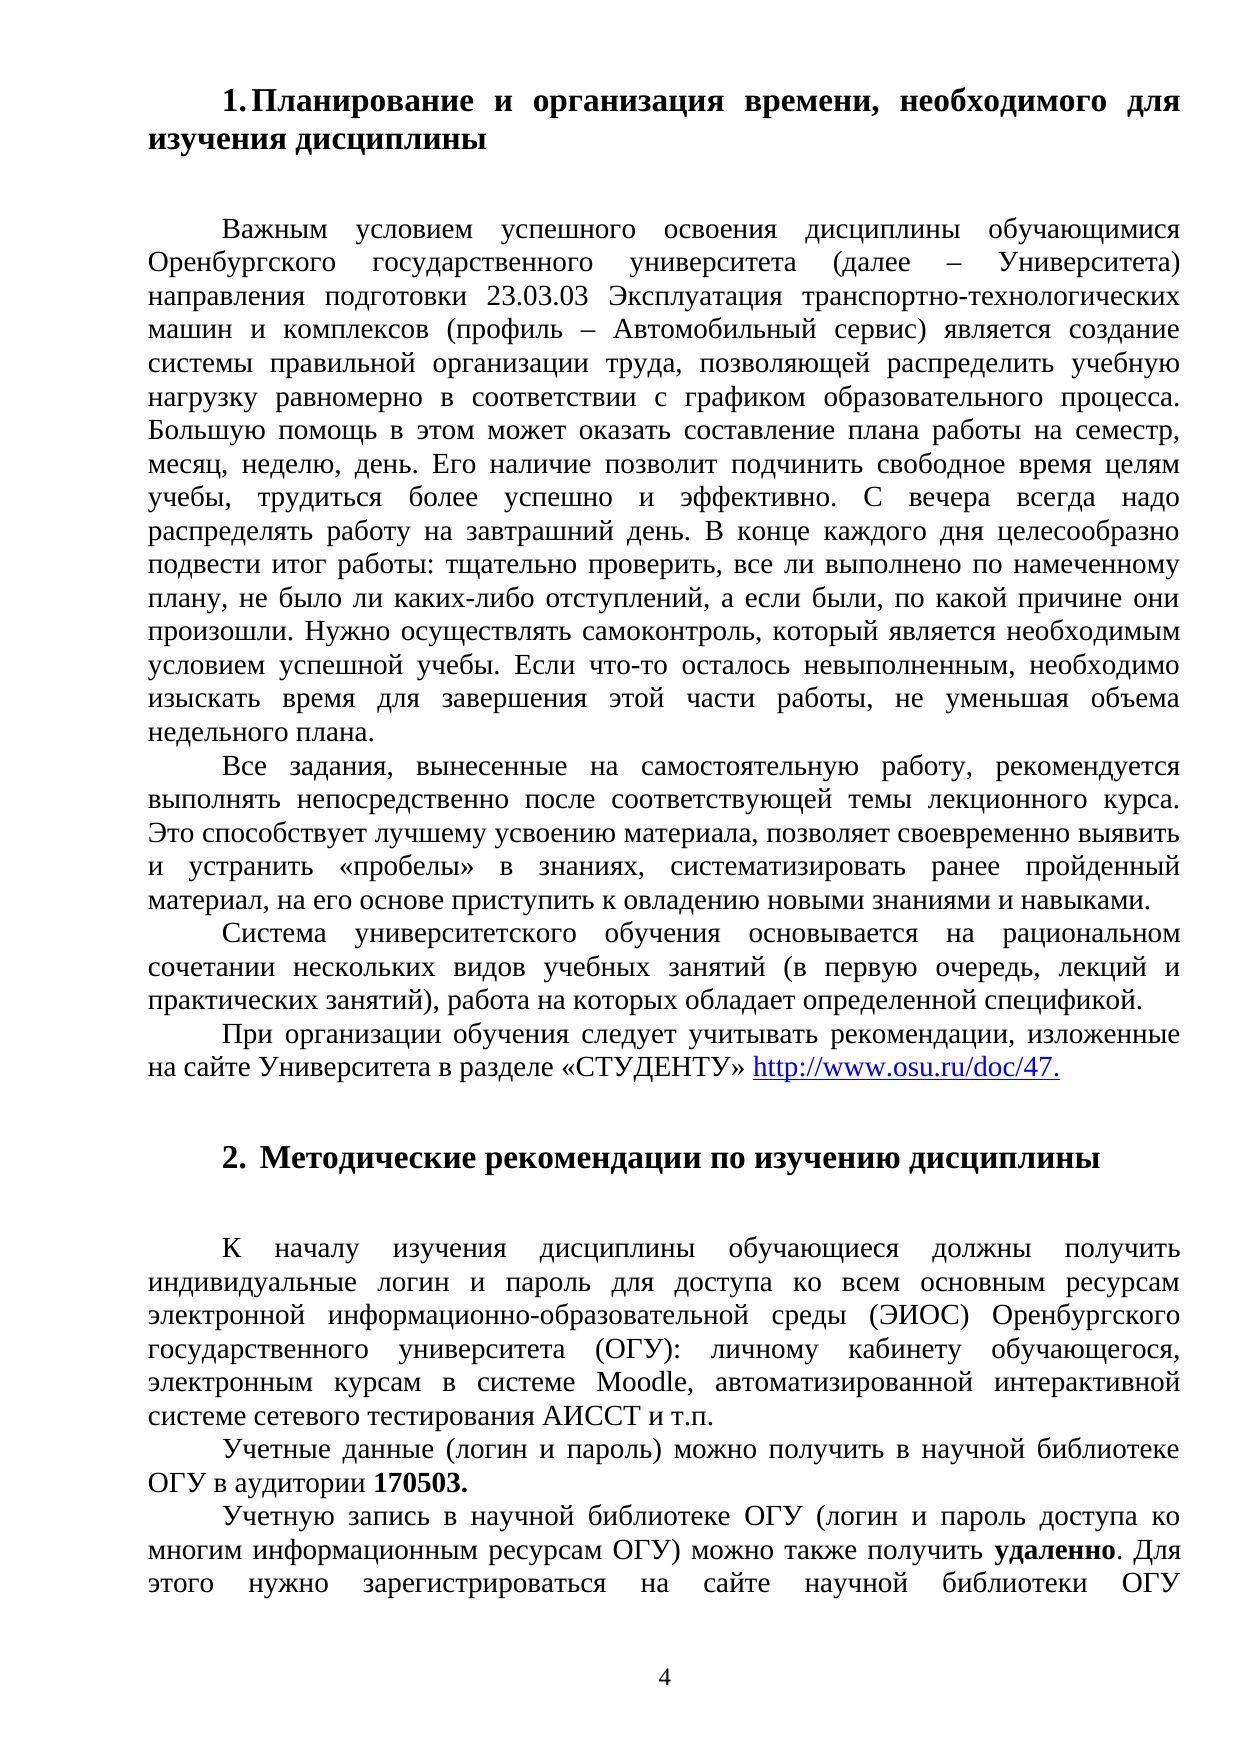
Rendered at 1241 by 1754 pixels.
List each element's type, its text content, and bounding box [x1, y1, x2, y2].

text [148, 1498, 1181, 1599]
subtitle Методические рекомендации по изучению дисциплины [148, 1137, 1181, 1176]
text Система университетского обучения основывается на рациональном сочетании нескольких видов учебных занятий (в первую очередь, лекций и практических занятий), работа на которых обладает определенной спецификой. [148, 915, 1181, 1016]
text К началу изучения дисциплины обучающиеся должны получить индивидуальные логин и пароль для доступа ко всем основным ресурсам электронной информационно-образовательной среды (ЭИОС) Оренбургского государственного университета (ОГУ): личному кабинету обучающегося, электронным курсам в системе Moodle, автоматизированной интерактивной системе сетевого тестирования АИССТ и т.п. [148, 1230, 1181, 1431]
text Учетные данные (логин и пароль) можно получить в научной библиотеке ОГУ в аудитории 170503. [148, 1431, 1181, 1498]
text При организации обучения следует учитывать рекомендации, изложенные на сайте Университета в разделе «СТУДЕНТУ» http://www.osu.ru/doc/47. [148, 1016, 1181, 1083]
subtitle Планирование и организация времени, необходимого для изучения дисциплины [148, 80, 1181, 157]
text Все задания, вынесенные на самостоятельную работу, рекомендуется выполнять непосредственно после соответствующей темы лекционного курса. Это способствует лучшему усвоению материала, позволяет своевременно выявить и устранить «пробелы» в знаниях, систематизировать ранее пройденный материал, на его основе приступить к овладению новыми знаниями и навыками. [148, 748, 1181, 915]
text Важным условием успешного освоения дисциплины обучающимися Оренбургского государственного университета (далее – Университета) направления подготовки 23.03.03 Эксплуатация транспортно-технологических машин и комплексов (профиль – Автомобильный сервис) является создание системы правильной организации труда, позволяющей распределить учебную нагрузку равномерно в соответствии с графиком образовательного процесса. Большую помощь в этом может оказать составление плана работы на семестр, месяц, неделю, день. Его наличие позволит подчинить свободное время целям учебы, трудиться более успешно и эффективно. С вечера всегда надо распределять работу на завтрашний день. В конце каждого дня целесообразно подвести итог работы: тщательно проверить, все ли выполнено по намеченному плану, не было ли каких-либо отступлений, а если были, по какой причине они произошли. Нужно осуществлять самоконтроль, который является необходимым условием успешной учебы. Если что-то осталось невыполненным, необходимо изыскать время для завершения этой части работы, не уменьшая объема недельного плана. [148, 211, 1181, 748]
